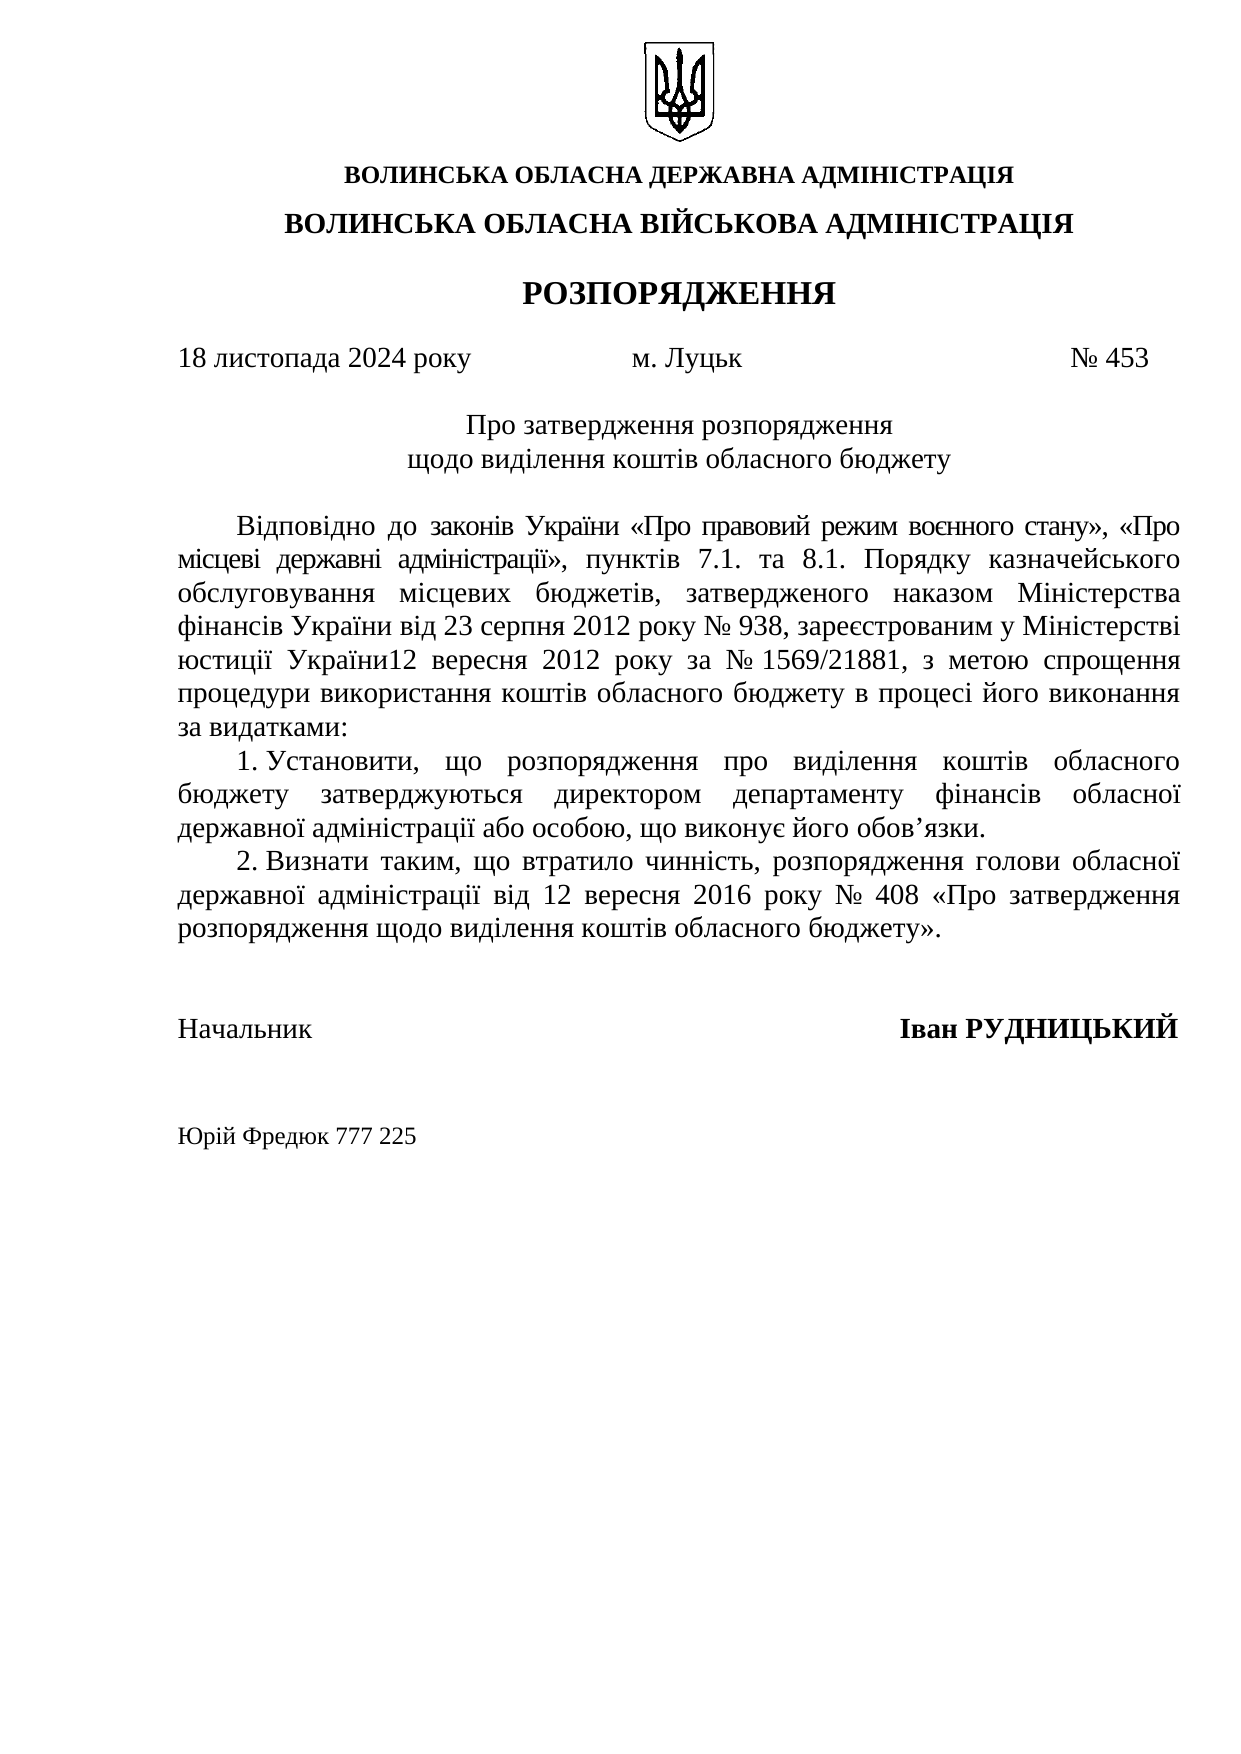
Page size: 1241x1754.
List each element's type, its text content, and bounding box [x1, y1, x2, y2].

text ВОЛИНСЬКА ОБЛАСНА ДЕРЖАВНА АДМІНІСТРАЦІЯ [177, 161, 1181, 189]
text 1. Установити, що розпорядження про виділення коштів обласного бюджету затверджуються директором департаменту фінансів обласної державної адміністрації або особою, що виконує його обов’язки. [177, 743, 1181, 843]
text 2. Визнати таким, що втратило чинність, розпорядження голови обласної державної адміністрації від 12 вересня 2016 року № 408 «Про затвердження розпорядження щодо виділення коштів обласного бюджету». [177, 843, 1181, 944]
text щодо виділення коштів обласного бюджету [177, 441, 1181, 474]
text Про затвердження розпорядження [177, 407, 1181, 441]
text Відповідно до законів України «Про правовий режим воєнного стану», «Про місцеві державні адміністрації», пунктів 7.1. та 8.1. Порядку казначейського обслуговування місцевих бюджетів, затвердженого наказом Міністерства фінансів України від 23 серпня 2012 року № 938, зареєстрованим у Міністерстві юстиції України12 вересня 2012 року за № 1569/21881, з метою спрощення процедури використання коштів обласного бюджету в процесі його виконання за видатками: [177, 508, 1181, 743]
text ВОЛИНСЬКА ОБЛАСНА ВІЙСЬКОВА АДМІНІСТРАЦІЯ [177, 206, 1181, 239]
text 18 листопада 2024 року м. Луцьк № 453 [177, 340, 1171, 374]
text РОЗПОРЯДЖЕННЯ [177, 273, 1181, 311]
text Юрій Фредюк 777 225 [177, 1121, 1181, 1150]
picture [644, 41, 715, 142]
text Начальник Іван РУДНИЦЬКИЙ [177, 1011, 1181, 1044]
